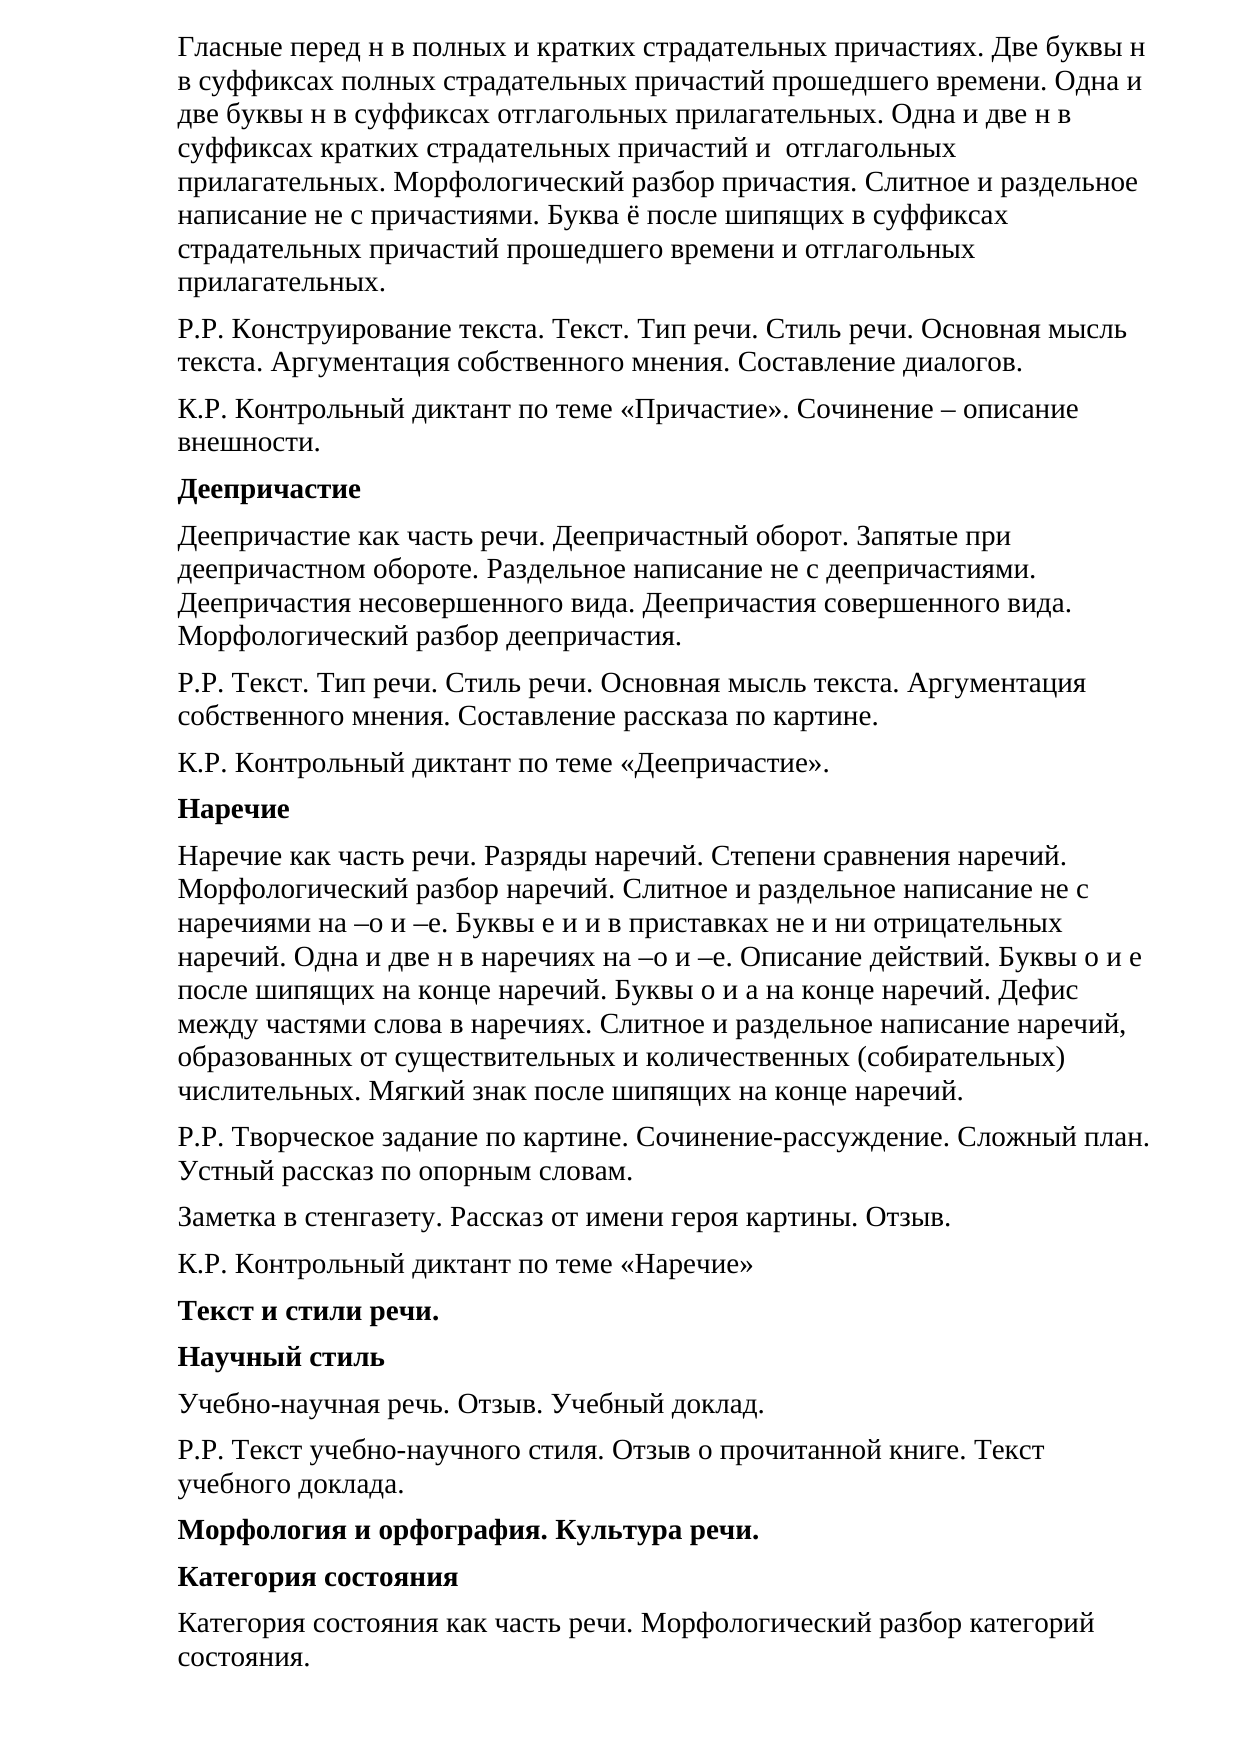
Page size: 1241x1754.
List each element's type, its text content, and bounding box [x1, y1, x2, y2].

text Морфология и орфография. Культура речи. [177, 1512, 1152, 1546]
text Деепричастие как часть речи. Деепричастный оборот. Запятые при деепричастном обороте. Раздельное написание не с деепричастиями. Деепричастия несовершенного вида. Деепричастия совершенного вида. Морфологический разбор деепричастия. [177, 518, 1152, 652]
text Р.Р. Текст учебно-научного стиля. Отзыв о прочитанной книге. Текст учебного доклада. [177, 1432, 1152, 1499]
text Р.Р. Конструирование текста. Текст. Тип речи. Стиль речи. Основная мысль текста. Аргументация собственного мнения. Составление диалогов. [177, 311, 1152, 378]
text Наречие [177, 792, 1152, 825]
text Текст и стили речи. [177, 1293, 1152, 1326]
text К.Р. Контрольный диктант по теме «Наречие» [177, 1246, 1152, 1280]
text Наречие как часть речи. Разряды наречий. Степени сравнения наречий. Морфологический разбор наречий. Слитное и раздельное написание не с наречиями на –о и –е. Буквы е и и в приставках не и ни отрицательных наречий. Одна и две н в наречиях на –о и –е. Описание действий. Буквы о и е после шипящих на конце наречий. Буквы о и а на конце наречий. Дефис между частями слова в наречиях. Слитное и раздельное написание наречий, образованных от существительных и количественных (собирательных) числительных. Мягкий знак после шипящих на конце наречий. [177, 838, 1152, 1106]
text Деепричастие [177, 471, 1152, 505]
text К.Р. Контрольный диктант по теме «Причастие». Сочинение – описание внешности. [177, 391, 1152, 458]
text Р.Р. Текст. Тип речи. Стиль речи. Основная мысль текста. Аргументация собственного мнения. Составление рассказа по картине. [177, 665, 1152, 732]
text Категория состояния [177, 1559, 1152, 1593]
text К.Р. Контрольный диктант по теме «Деепричастие». [177, 745, 1152, 778]
text Заметка в стенгазету. Рассказ от имени героя картины. Отзыв. [177, 1199, 1152, 1233]
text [177, 29, 1152, 298]
text Р.Р. Творческое задание по картине. Сочинение-рассуждение. Сложный план. Устный рассказ по опорным словам. [177, 1119, 1152, 1187]
text Научный стиль [177, 1339, 1152, 1373]
text Категория состояния как часть речи. Морфологический разбор категорий состояния. [177, 1606, 1152, 1673]
text Учебно-научная речь. Отзыв. Учебный доклад. [177, 1386, 1152, 1419]
